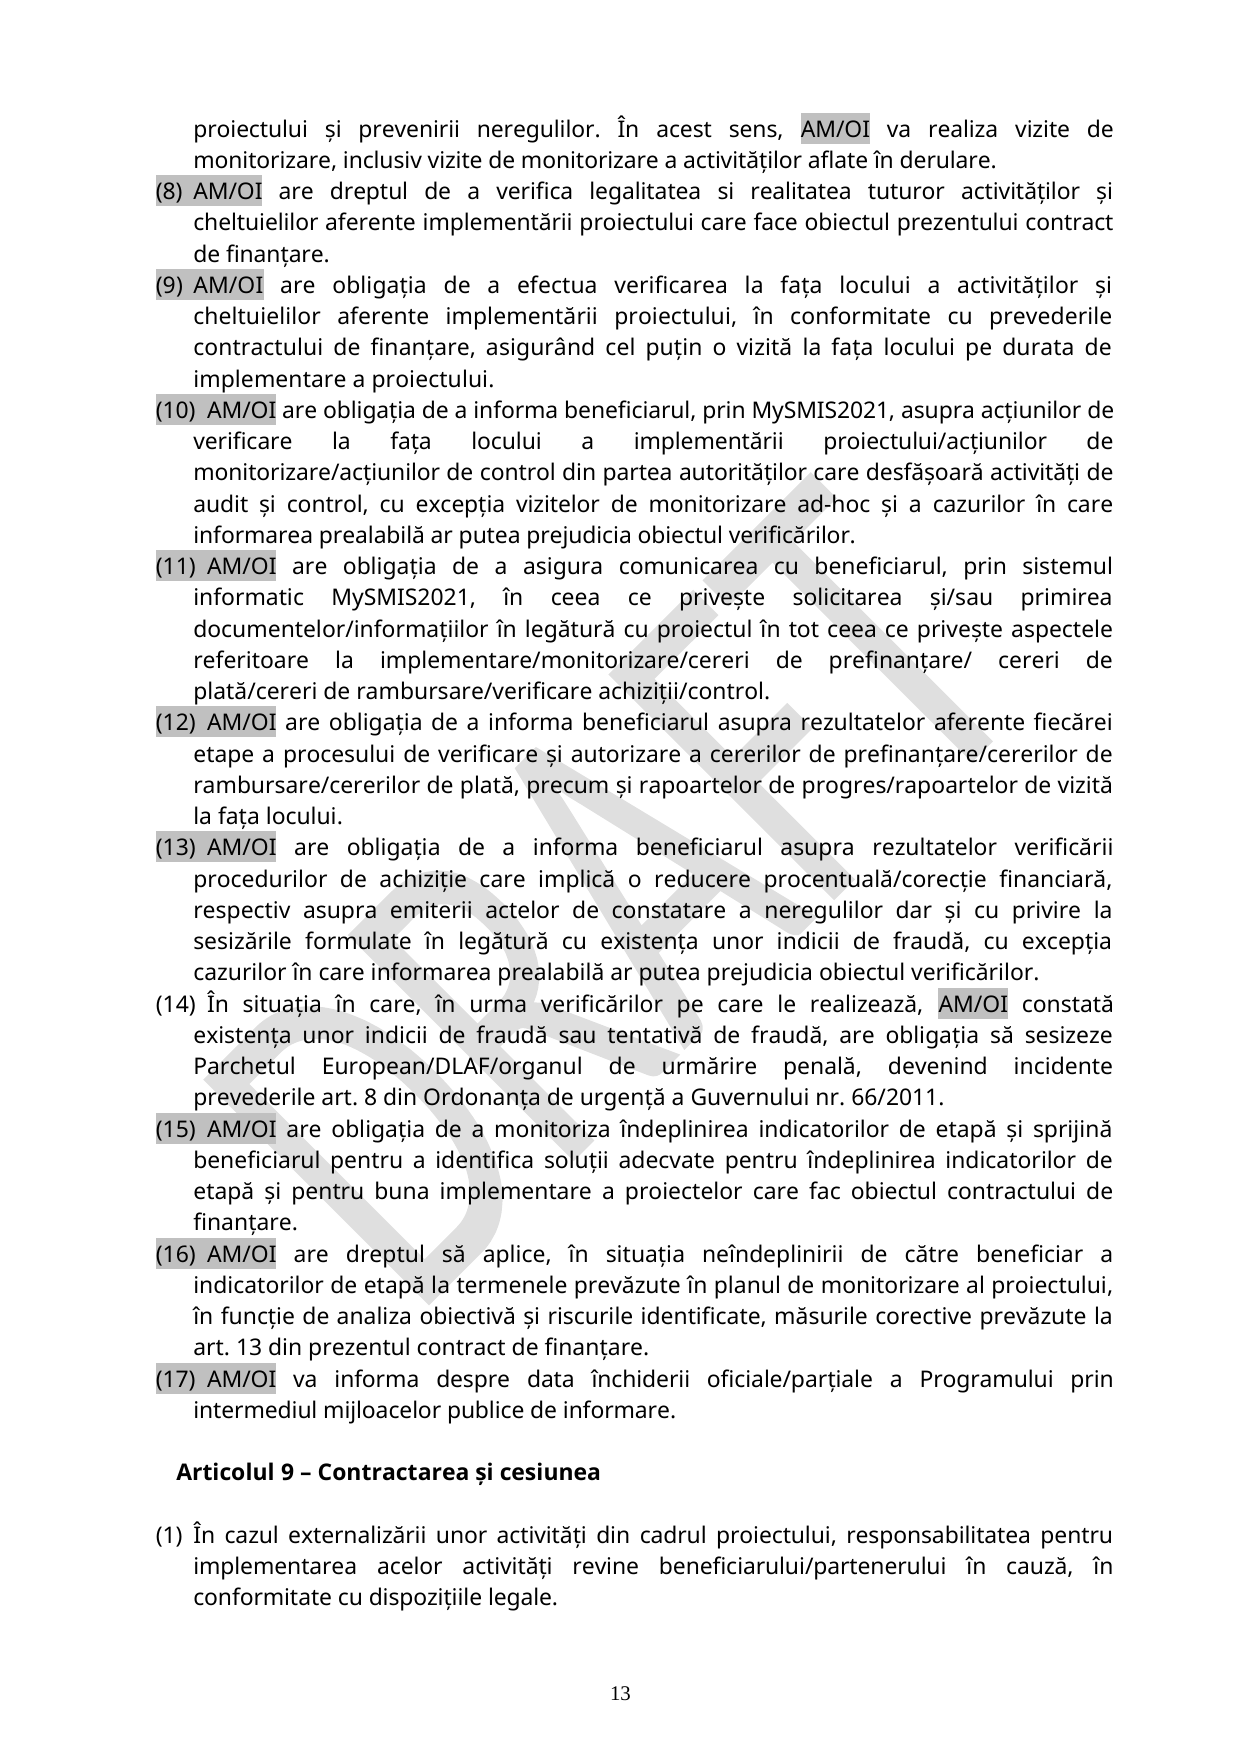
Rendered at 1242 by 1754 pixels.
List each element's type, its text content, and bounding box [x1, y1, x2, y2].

text Articolul 9 – Contractarea și cesiunea [118, 1456, 1122, 1487]
list AM/OI are dreptul să aplice, în situația neîndeplinirii de către beneficiar a indicatorilor de etapă la termenele prevăzute în planul de monitorizare al proiectului, în funcție de analiza obiectivă și riscurile identificate, măsurile corective prevăzute la art. 13 din prezentul contract de finanțare. [156, 1237, 1114, 1362]
list AM/OI va informa despre data închiderii oficiale/parţiale a Programului prin intermediul mijloacelor publice de informare. [156, 1362, 1114, 1425]
list AM/OI are obligația de a efectua verificarea la fața locului a activităților și cheltuielilor aferente implementării proiectului, în conformitate cu prevederile contractului de finanțare, asigurând cel puțin o vizită la fața locului pe durata de implementare a proiectului. [156, 269, 1114, 394]
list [156, 112, 1114, 175]
list AM/OI are dreptul de a verifica legalitatea si realitatea tuturor activităților și cheltuielilor aferente implementării proiectului care face obiectul prezentului contract de finanțare. [156, 175, 1114, 269]
list AM/OI are obligația de a informa beneficiarul, prin MySMIS2021, asupra acțiunilor de verificare la fața locului a implementării proiectului/acțiunilor de monitorizare/acțiunilor de control din partea autorităților care desfășoară activități de audit și control, cu excepția vizitelor de monitorizare ad-hoc și a cazurilor în care informarea prealabilă ar putea prejudicia obiectul verificărilor. [156, 394, 1114, 550]
list În cazul externalizării unor activități din cadrul proiectului, responsabilitatea pentru implementarea acelor activități revine beneficiarului/partenerului în cauză, în conformitate cu dispozițiile legale. [156, 1519, 1114, 1612]
list AM/OI are obligația de a monitoriza îndeplinirea indicatorilor de etapă și sprijină beneficiarul pentru a identifica soluții adecvate pentru îndeplinirea indicatorilor de etapă și pentru buna implementare a proiectelor care fac obiectul contractului de finanțare. [156, 1112, 1114, 1237]
list AM/OI are obligația de a informa beneficiarul asupra rezultatelor verificării procedurilor de achiziție care implică o reducere procentuală/corecție financiară, respectiv asupra emiterii actelor de constatare a neregulilor dar și cu privire la sesizările formulate în legătură cu existența unor indicii de fraudă, cu excepția cazurilor în care informarea prealabilă ar putea prejudicia obiectul verificărilor. [156, 831, 1114, 987]
list AM/OI are obligația de a informa beneficiarul asupra rezultatelor aferente fiecărei etape a procesului de verificare și autorizare a cererilor de prefinanțare/cererilor de rambursare/cererilor de plată, precum și rapoartelor de progres/rapoartelor de vizită la fața locului. [156, 706, 1114, 831]
list AM/OI are obligația de a asigura comunicarea cu beneficiarul, prin sistemul informatic MySMIS2021, în ceea ce privește solicitarea și/sau primirea documentelor/informațiilor în legătură cu proiectul în tot ceea ce privește aspectele referitoare la implementare/monitorizare/cereri de prefinanțare/ cereri de plată/cereri de rambursare/verificare achiziții/control. [156, 550, 1114, 706]
list În situația în care, în urma verificărilor pe care le realizează, AM/OI constată existența unor indicii de fraudă sau tentativă de fraudă, are obligația să sesizeze Parchetul European/DLAF/organul de urmărire penală, devenind incidente prevederile art. 8 din Ordonanța de urgență a Guvernului nr. 66/2011. [156, 987, 1114, 1112]
